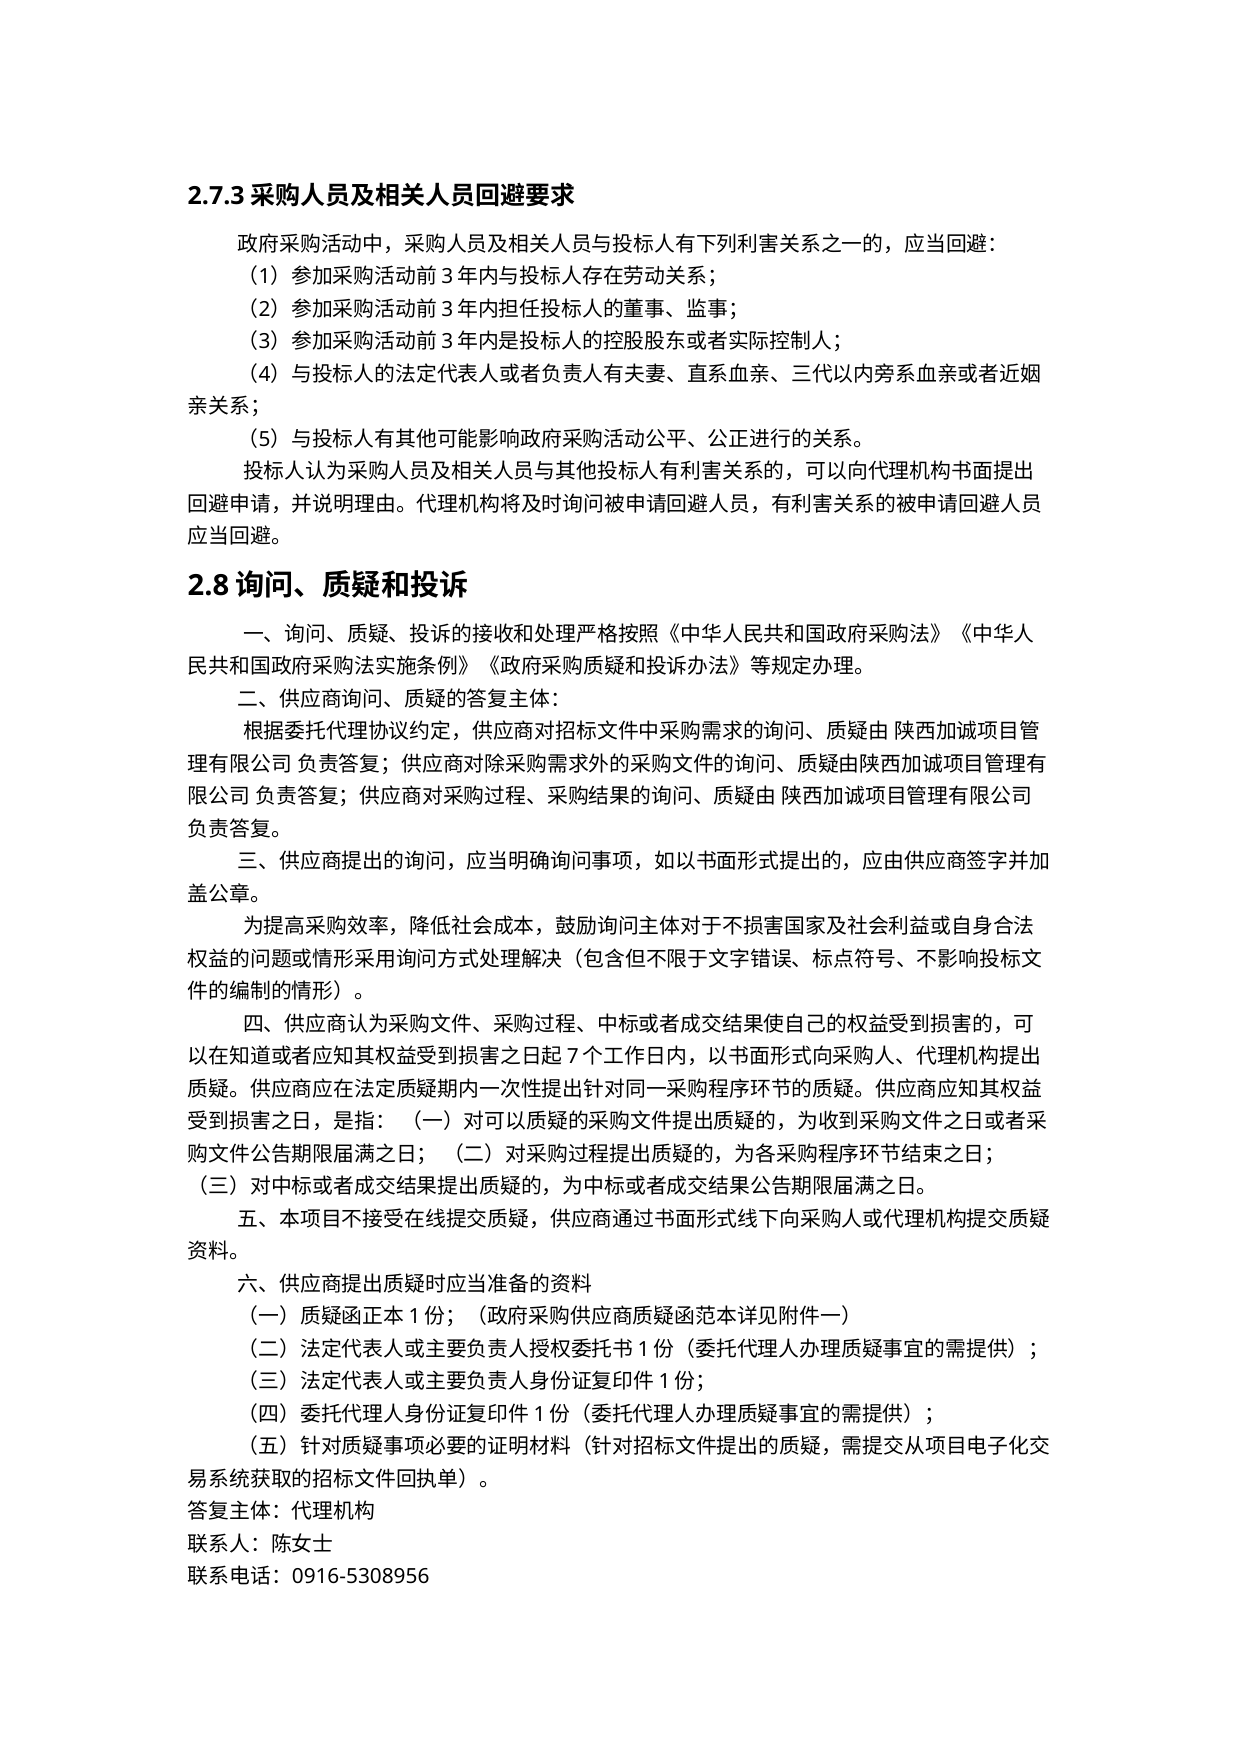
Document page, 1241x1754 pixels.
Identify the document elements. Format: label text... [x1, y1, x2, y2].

text 根据委托代理协议约定，供应商对招标文件中采购需求的询问、质疑由 陕西加诚项目管理有限公司 负责答复；供应商对除采购需求外的采购文件的询问、质疑由陕西加诚项目管理有限公司 负责答复；供应商对采购过程、采购结果的询问、质疑由 陕西加诚项目管理有限公司 负责答复。 [187, 714, 1053, 844]
text 四、供应商认为采购文件、采购过程、中标或者成交结果使自己的权益受到损害的，可以在知道或者应知其权益受到损害之日起7个工作日内，以书面形式向采购人、代理机构提出质疑。供应商应在法定质疑期内一次性提出针对同一采购程序环节的质疑。供应商应知其权益受到损害之日，是指： （一）对可以质疑的采购文件提出质疑的，为收到采购文件之日或者采购文件公告期限届满之日； （二）对采购过程提出质疑的，为各采购程序环节结束之日； （三）对中标或者成交结果提出质疑的，为中标或者成交结果公告期限届满之日。 [187, 1007, 1053, 1202]
text （5）与投标人有其他可能影响政府采购活动公平、公正进行的关系。 [187, 422, 1053, 454]
text 二、供应商询问、质疑的答复主体： [187, 682, 1053, 714]
text （一）质疑函正本1份；（政府采购供应商质疑函范本详见附件一） [187, 1299, 1053, 1332]
text 六、供应商提出质疑时应当准备的资料 [187, 1267, 1053, 1299]
text （四）委托代理人身份证复印件1份（委托代理人办理质疑事宜的需提供）； [187, 1397, 1053, 1429]
text 答复主体：代理机构 [187, 1494, 1053, 1527]
text （4）与投标人的法定代表人或者负责人有夫妻、直系血亲、三代以内旁系血亲或者近姻亲关系； [187, 357, 1053, 422]
text （二）法定代表人或主要负责人授权委托书1份（委托代理人办理质疑事宜的需提供）； [187, 1332, 1053, 1364]
text 联系人：陈女士 [187, 1527, 1053, 1559]
text （2）参加采购活动前3年内担任投标人的董事、监事； [187, 292, 1053, 324]
text （1）参加采购活动前3年内与投标人存在劳动关系； [187, 259, 1053, 292]
text 2.8询问、质疑和投诉 [187, 552, 1053, 617]
text （3）参加采购活动前3年内是投标人的控股股东或者实际控制人； [187, 324, 1053, 357]
text 政府采购活动中，采购人员及相关人员与投标人有下列利害关系之一的，应当回避： [187, 227, 1053, 259]
text 2.7.3采购人员及相关人员回避要求 [187, 162, 1053, 227]
text （五）针对质疑事项必要的证明材料（针对招标文件提出的质疑，需提交从项目电子化交易系统获取的招标文件回执单）。 [187, 1429, 1053, 1494]
text （三）法定代表人或主要负责人身份证复印件1份； [187, 1364, 1053, 1397]
text 三、供应商提出的询问，应当明确询问事项，如以书面形式提出的，应由供应商签字并加盖公章。 [187, 844, 1053, 909]
text 为提高采购效率，降低社会成本，鼓励询问主体对于不损害国家及社会利益或自身合法权益的问题或情形采用询问方式处理解决（包含但不限于文字错误、标点符号、不影响投标文件的编制的情形）。 [187, 909, 1053, 1007]
text 联系电话：0916-5308956 [187, 1559, 1053, 1592]
text 投标人认为采购人员及相关人员与其他投标人有利害关系的，可以向代理机构书面提出回避申请，并说明理由。代理机构将及时询问被申请回避人员，有利害关系的被申请回避人员应当回避。 [187, 454, 1053, 552]
text 一、询问、质疑、投诉的接收和处理严格按照《中华人民共和国政府采购法》《中华人民共和国政府采购法实施条例》《政府采购质疑和投诉办法》等规定办理。 [187, 617, 1053, 682]
text 五、本项目不接受在线提交质疑，供应商通过书面形式线下向采购人或代理机构提交质疑资料。 [187, 1202, 1053, 1267]
